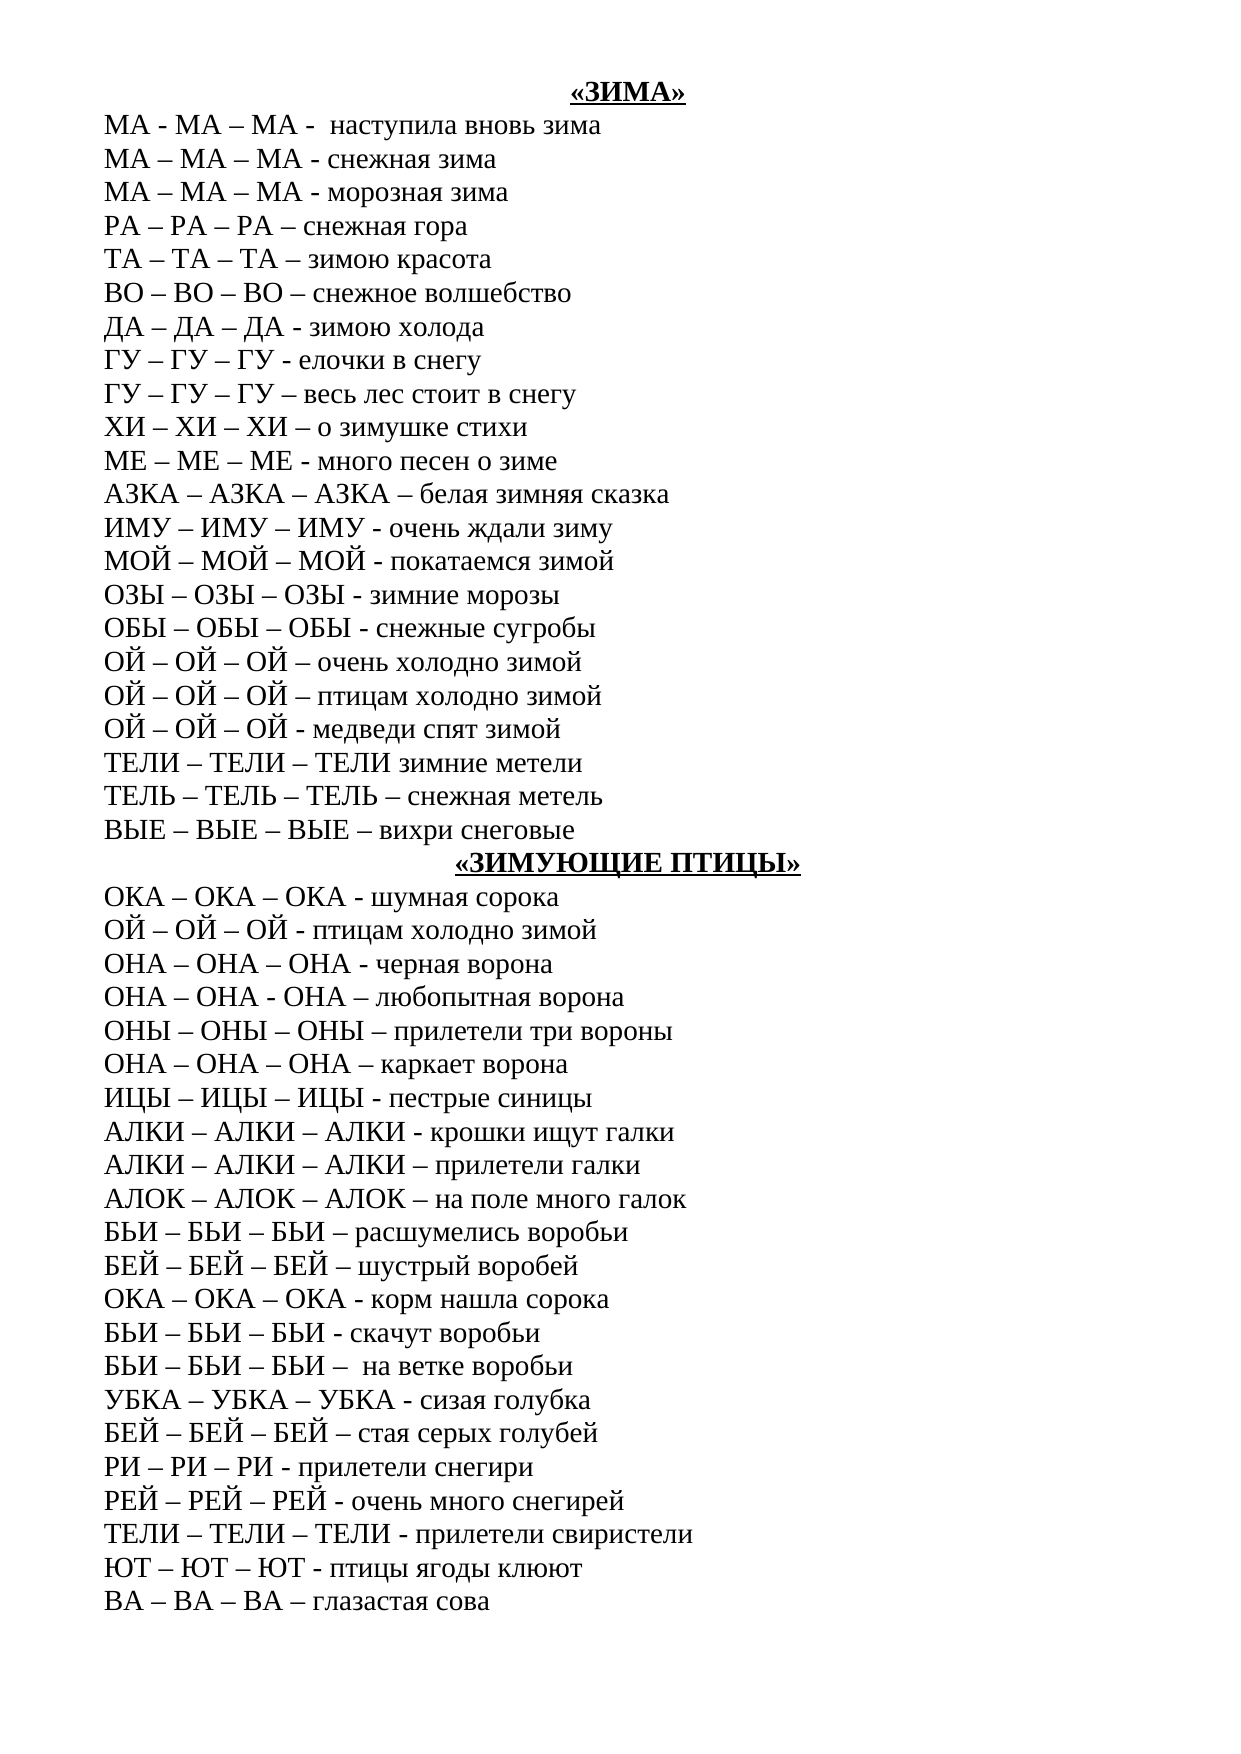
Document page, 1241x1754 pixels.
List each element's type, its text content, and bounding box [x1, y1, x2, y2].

text АЛКИ – АЛКИ – АЛКИ – прилетели галки [103, 1147, 1152, 1181]
text ОНА – ОНА - ОНА – любопытная ворона [103, 979, 1152, 1013]
text ОБЫ – ОБЫ – ОБЫ - снежные сугробы [103, 611, 1152, 644]
text АЛОК – АЛОК – АЛОК – на поле много галок [103, 1181, 1152, 1214]
text ОЗЫ – ОЗЫ – ОЗЫ - зимние морозы [103, 577, 1152, 611]
text БЕЙ – БЕЙ – БЕЙ – шустрый воробей [103, 1248, 1152, 1281]
text ОНА – ОНА – ОНА – каркает ворона [103, 1047, 1152, 1080]
text ВЫЕ – ВЫЕ – ВЫЕ – вихри снеговые [103, 812, 1152, 845]
text ГУ – ГУ – ГУ - елочки в снегу [103, 342, 1152, 376]
text БЬИ – БЬИ – БЬИ – расшумелись воробьи [103, 1214, 1152, 1248]
text «ЗИМУЮЩИЕ ПТИЦЫ» [103, 845, 1152, 879]
text ОЙ – ОЙ – ОЙ - птицам холодно зимой [103, 912, 1152, 946]
text ОЙ – ОЙ – ОЙ - медведи спят зимой [103, 711, 1152, 745]
text БЬИ – БЬИ – БЬИ – на ветке воробьи [103, 1348, 1152, 1382]
text ОЙ – ОЙ – ОЙ – очень холодно зимой [103, 644, 1152, 678]
text ВО – ВО – ВО – снежное волшебство [103, 275, 1152, 309]
text РЕЙ – РЕЙ – РЕЙ - очень много снегирей [103, 1483, 1152, 1516]
text ОНЫ – ОНЫ – ОНЫ – прилетели три вороны [103, 1013, 1152, 1047]
text ДА – ДА – ДА - зимою холода [103, 309, 1152, 342]
text УБКА – УБКА – УБКА - сизая голубка [103, 1382, 1152, 1416]
text БЕЙ – БЕЙ – БЕЙ – стая серых голубей [103, 1416, 1152, 1449]
text ТЕЛИ – ТЕЛИ – ТЕЛИ - прилетели свиристели [103, 1516, 1152, 1550]
text МОЙ – МОЙ – МОЙ - покатаемся зимой [103, 543, 1152, 577]
text АЗКА – АЗКА – АЗКА – белая зимняя сказка [103, 476, 1152, 510]
text ГУ – ГУ – ГУ – весь лес стоит в снегу [103, 376, 1152, 409]
text БЬИ – БЬИ – БЬИ - скачут воробьи [103, 1315, 1152, 1348]
text РА – РА – РА – снежная гора [103, 208, 1152, 242]
text ОЙ – ОЙ – ОЙ – птицам холодно зимой [103, 678, 1152, 711]
text ИМУ – ИМУ – ИМУ - очень ждали зиму [103, 510, 1152, 543]
text ЮТ – ЮТ – ЮТ - птицы ягоды клюют [103, 1550, 1152, 1583]
text ХИ – ХИ – ХИ – о зимушке стихи [103, 409, 1152, 443]
text ТЕЛИ – ТЕЛИ – ТЕЛИ зимние метели [103, 745, 1152, 778]
text РИ – РИ – РИ - прилетели снегири [103, 1449, 1152, 1483]
text «ЗИМА» [103, 74, 1152, 107]
text МА – МА – МА - снежная зима [103, 141, 1152, 174]
text ТЕЛЬ – ТЕЛЬ – ТЕЛЬ – снежная метель [103, 778, 1152, 812]
text ОНА – ОНА – ОНА - черная ворона [103, 946, 1152, 979]
text АЛКИ – АЛКИ – АЛКИ - крошки ищут галки [103, 1114, 1152, 1147]
text МЕ – МЕ – МЕ - много песен о зиме [103, 443, 1152, 476]
text ОКА – ОКА – ОКА - корм нашла сорока [103, 1281, 1152, 1315]
text ОКА – ОКА – ОКА - шумная сорока [103, 879, 1152, 912]
text ВА – ВА – ВА – глазастая сова [103, 1583, 1152, 1617]
text МА - МА – МА - наступила вновь зима [103, 107, 1152, 141]
text ИЦЫ – ИЦЫ – ИЦЫ - пестрые синицы [103, 1080, 1152, 1114]
text ТА – ТА – ТА – зимою красота [103, 242, 1152, 275]
text МА – МА – МА - морозная зима [103, 174, 1152, 208]
